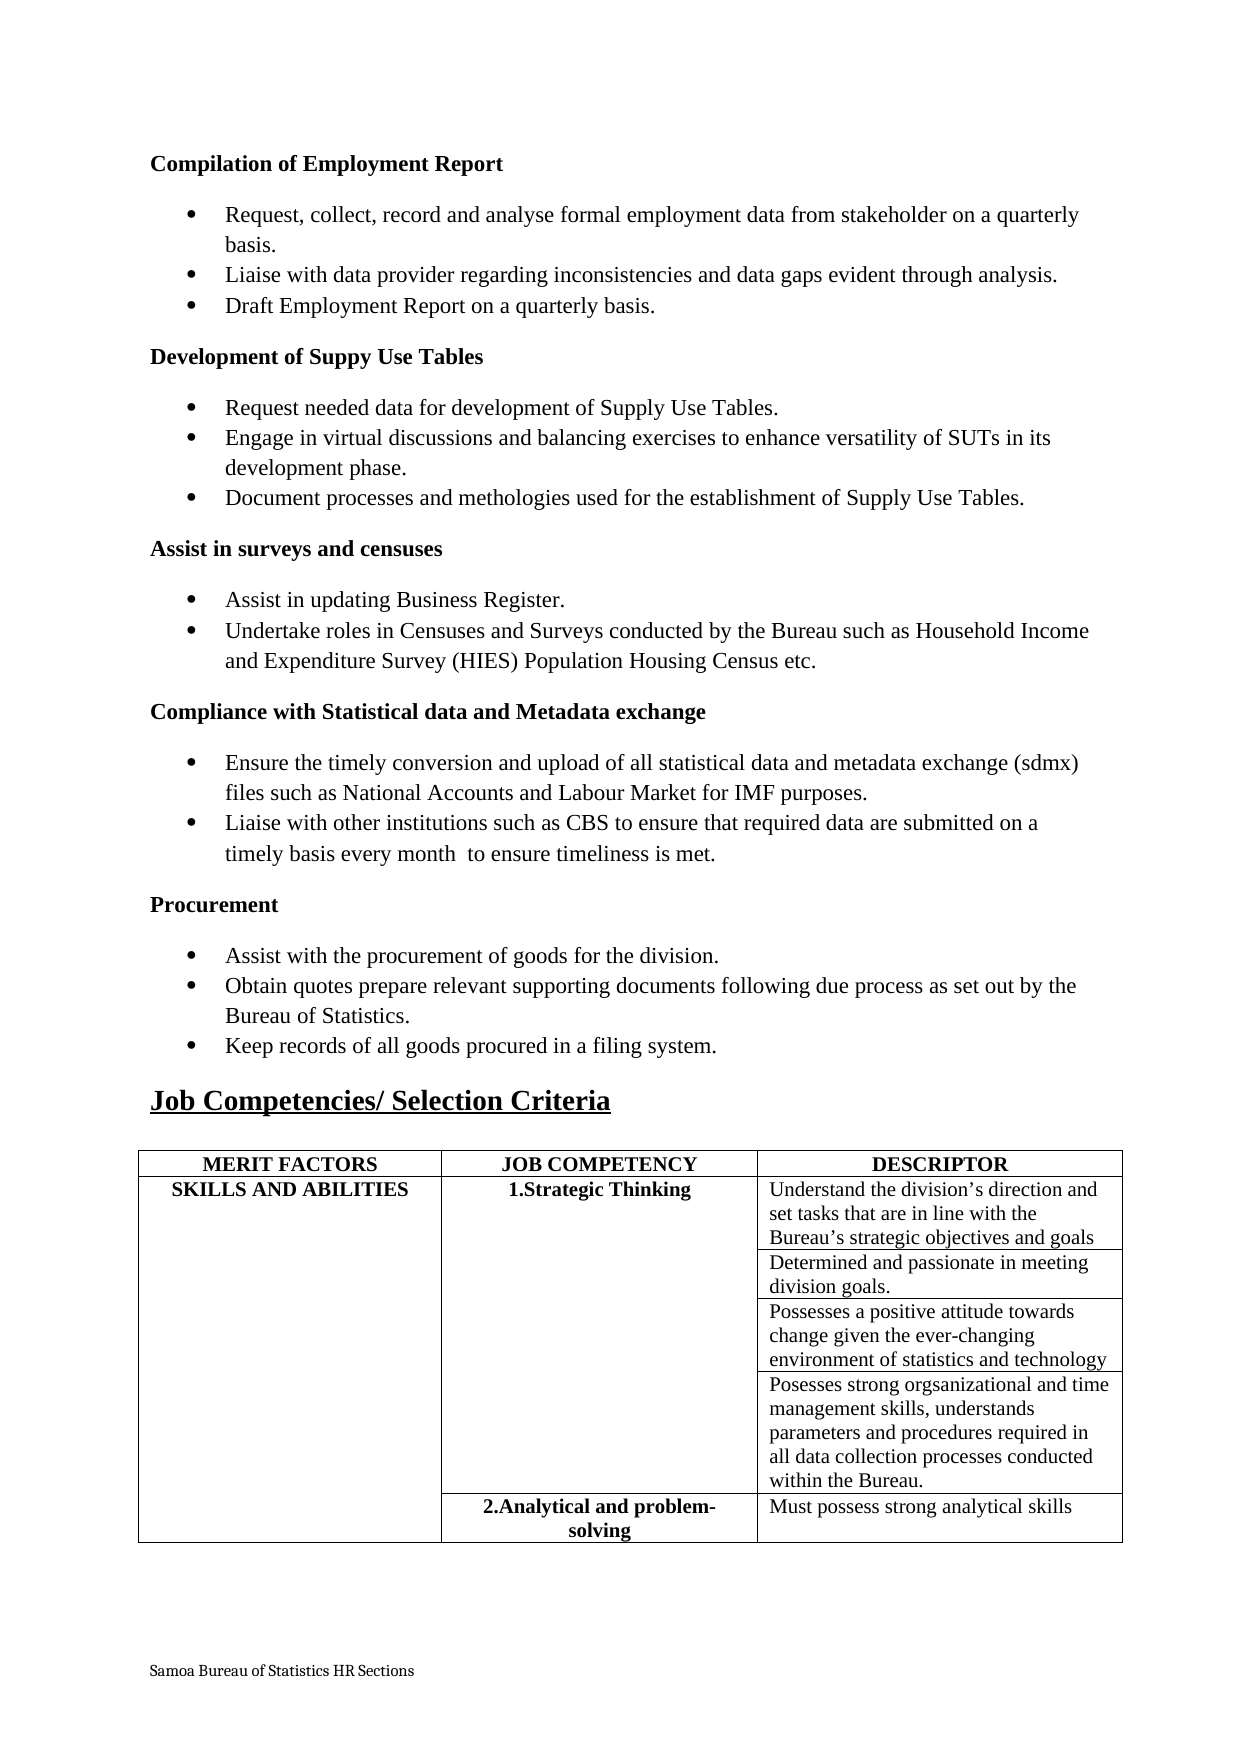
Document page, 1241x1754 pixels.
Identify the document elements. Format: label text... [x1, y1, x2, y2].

table_header MERIT FACTORS [139, 1151, 441, 1176]
text Assist in surveys and censuses [150, 535, 1090, 562]
text Compilation of Employment Report [150, 150, 1090, 176]
list Keep records of all goods procured in a filing system. [187, 1032, 1090, 1059]
list Liaise with data provider regarding inconsistencies and data gaps evident through analysis. [187, 261, 1090, 288]
list Request, collect, record and analyse formal employment data from stakeholder on a quarterly basis. [187, 201, 1090, 258]
table_header DESCRIPTOR [758, 1151, 1122, 1176]
list Assist in updating Business Register. [187, 586, 1090, 613]
list Request needed data for development of Supply Use Tables. [187, 394, 1090, 420]
table_cell SKILLS AND ABILITIES [139, 1177, 441, 1542]
list Undertake roles in Censuses and Surveys conducted by the Bureau such as Household Income and Expenditure Survey (HIES) Population Housing Census etc. [187, 617, 1090, 673]
table_cell Understand the division’s direction and set tasks that are in line with the Bureau’s strategic objectives and goals [758, 1177, 1122, 1249]
text Job Competencies/ Selection Criteria [150, 1083, 1090, 1117]
list Draft Employment Report on a quarterly basis. [187, 292, 1090, 318]
text Procurement [150, 891, 1090, 917]
list Document processes and methologies used for the establishment of Supply Use Tables. [187, 484, 1090, 511]
table_cell 1.Strategic Thinking [442, 1177, 757, 1492]
list Engage in virtual discussions and balancing exercises to enhance versatility of SUTs in its development phase. [187, 424, 1090, 481]
table_cell 2.Analytical and problem-solving [442, 1494, 757, 1542]
table_cell Possesses a positive attitude towards change given the ever-changing environment of statistics and technology [758, 1299, 1122, 1371]
list Obtain quotes prepare relevant supporting documents following due process as set out by the Bureau of Statistics. [187, 972, 1090, 1028]
list Liaise with other institutions such as CBS to ensure that required data are submitted on a timely basis every month to ensure timeliness is met. [187, 809, 1090, 866]
table_cell Must possess strong analytical skills [758, 1494, 1122, 1542]
table_header JOB COMPETENCY [442, 1151, 757, 1176]
text Development of Suppy Use Tables [150, 343, 1090, 369]
text Compliance with Statistical data and Metadata exchange [150, 698, 1090, 724]
table_cell Posesses strong orgsanizational and time management skills, understands parameters and procedures required in all data collection processes conducted within the Bureau. [758, 1372, 1122, 1492]
list Ensure the timely conversion and upload of all statistical data and metadata exchange (sdmx) files such as National Accounts and Labour Market for IMF purposes. [187, 749, 1090, 806]
table_cell Determined and passionate in meeting division goals. [758, 1250, 1122, 1298]
list Assist with the procurement of goods for the division. [187, 942, 1090, 968]
